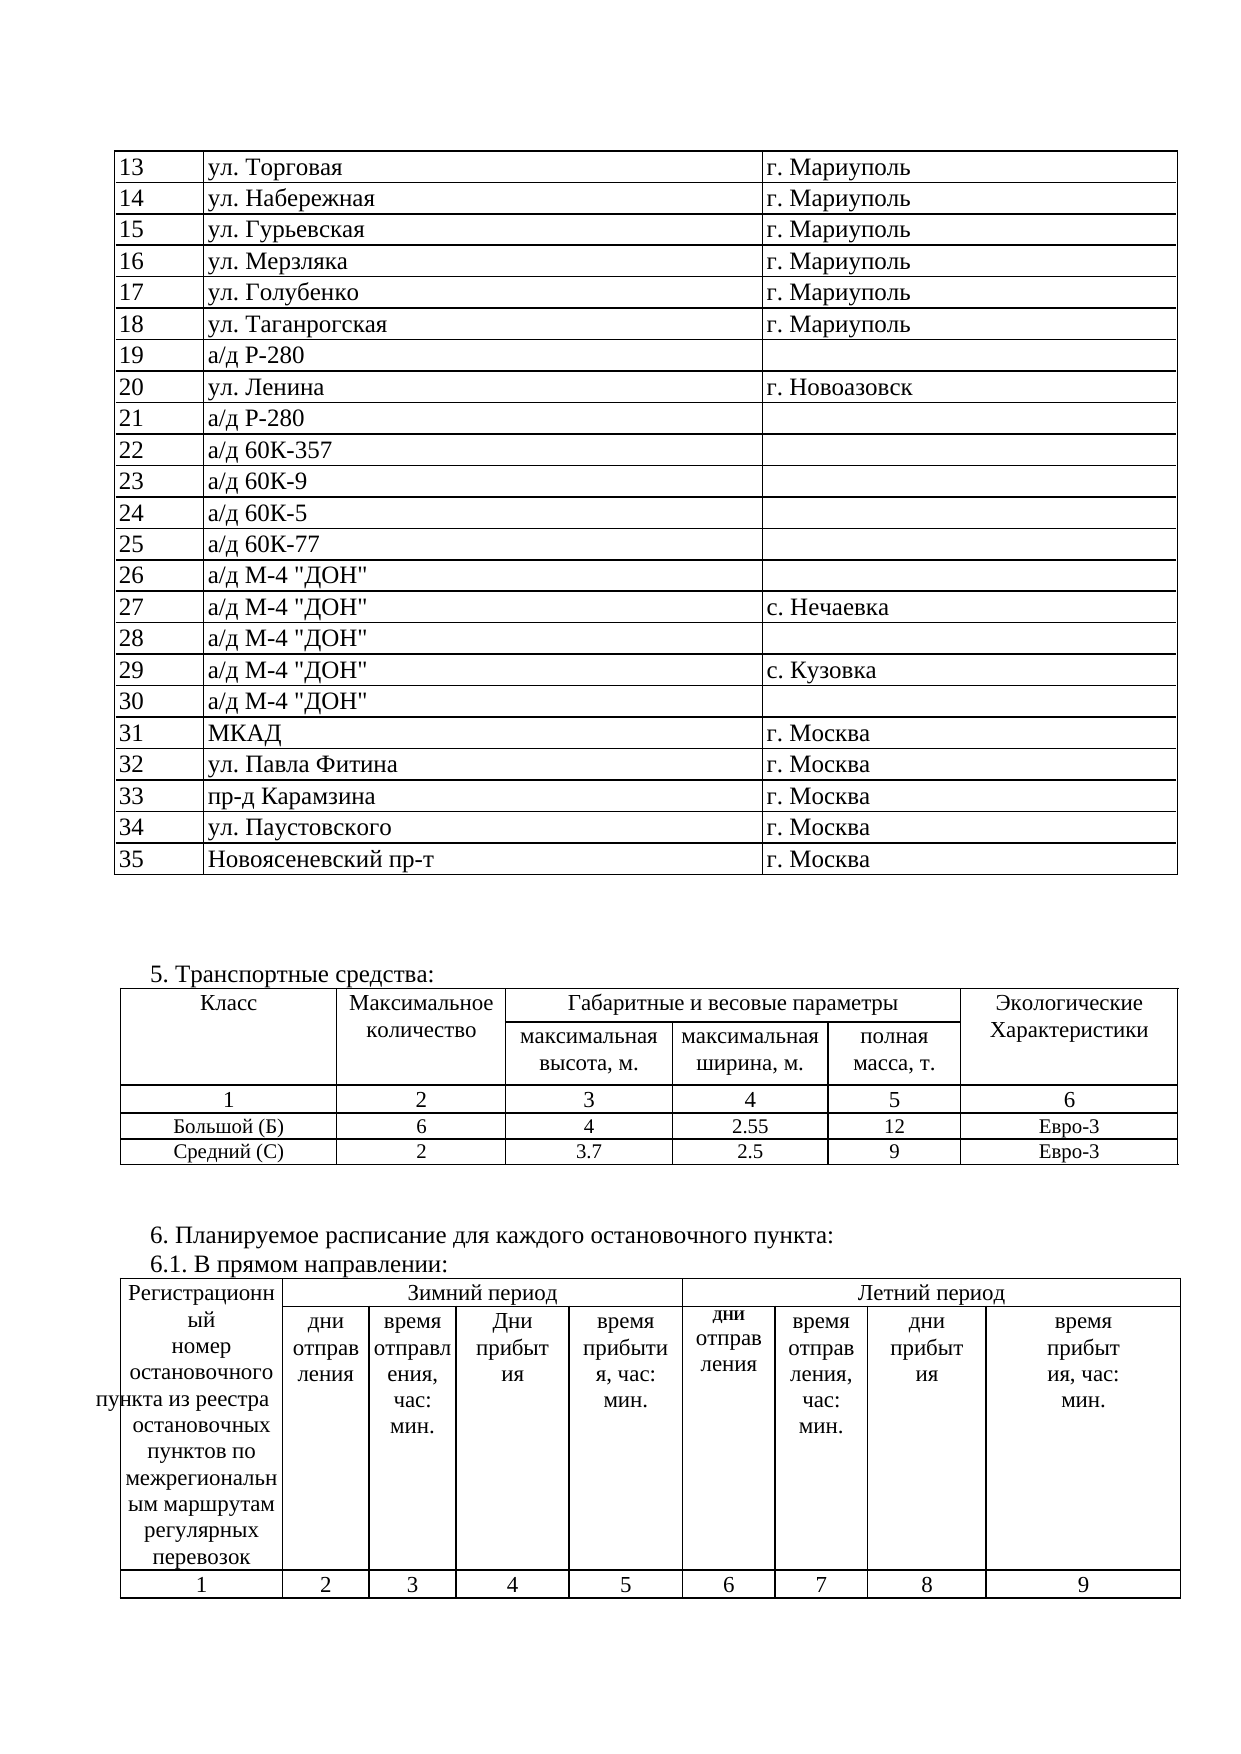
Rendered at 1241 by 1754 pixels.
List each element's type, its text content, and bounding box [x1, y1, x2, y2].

table_cell г. Мариуполь [763, 307, 1177, 339]
table_cell 33 [115, 780, 203, 811]
table_cell 17 [115, 277, 203, 307]
table_cell 6 [337, 1114, 505, 1138]
table_cell [763, 528, 1177, 559]
table_cell ул. Таганрогская [204, 309, 762, 339]
table_cell а/д М-4 "ДОН" [204, 561, 762, 590]
table_cell пр-д Карамзина [204, 781, 762, 811]
table_cell 7 [776, 1571, 867, 1597]
table_cell ул. Ленина [204, 372, 762, 402]
table_header Зимний период [283, 1279, 682, 1306]
table_cell МКАД [204, 718, 762, 748]
table_cell ул. Набережная [204, 183, 762, 213]
table_cell Евро-3 [961, 1140, 1177, 1163]
table_cell 16 [115, 245, 203, 276]
table_cell 27 [115, 591, 203, 622]
table_cell 25 [115, 529, 203, 559]
table_cell а/д 60К-9 [204, 466, 762, 496]
table_cell г. Мариуполь [763, 213, 1177, 244]
table_cell 1 [121, 1086, 336, 1112]
table_header Экологические Характеристики [961, 989, 1177, 1084]
table_cell 13 [115, 152, 203, 181]
table_header Габаритные и весовые параметры [506, 989, 960, 1021]
table_cell 23 [115, 466, 203, 496]
table_cell ул. Паустовского [204, 812, 762, 842]
table_cell Евро-3 [961, 1114, 1177, 1138]
table_cell ул. Мерзляка [204, 246, 762, 276]
table_cell г. Мариуполь [763, 181, 1177, 213]
table_cell 5 [829, 1086, 960, 1112]
table_cell 4 [673, 1086, 827, 1112]
table_cell 12 [829, 1114, 960, 1138]
table_cell г. Мариуполь [763, 152, 1177, 181]
table_cell 32 [115, 749, 203, 779]
table_cell ул. Павла Фитина [204, 749, 762, 779]
table_cell ул. Торговая [204, 152, 762, 181]
table_cell 21 [115, 403, 203, 433]
table_cell 34 [115, 812, 203, 842]
table_cell ДНИ отправ ления [683, 1307, 774, 1569]
table_cell максимальная ширина, м. [673, 1023, 827, 1084]
table_cell г. Мариуполь [763, 276, 1177, 307]
table_cell [763, 685, 1177, 716]
table_header Класс [121, 989, 336, 1084]
table_cell [763, 622, 1177, 653]
table_cell 6 [683, 1571, 774, 1597]
table_cell г. Москва [763, 748, 1177, 779]
table_cell 15 [115, 214, 203, 244]
table_cell максимальная высота, м. [506, 1023, 672, 1084]
table_cell г. Мариуполь [763, 244, 1177, 276]
table_cell г. Москва [763, 842, 1177, 873]
table_cell а/д 60К-5 [204, 498, 762, 527]
table_cell время отправл ения, час: мин. [370, 1307, 455, 1569]
table_cell время прибыт ия, час: мин. [987, 1307, 1180, 1569]
table_cell 24 [115, 497, 203, 527]
table_cell время прибыти я, час: мин. [570, 1307, 682, 1569]
table_cell 28 [115, 623, 203, 653]
table_cell 3 [506, 1086, 672, 1112]
table_cell Дни прибыт ия [457, 1307, 568, 1569]
table_cell а/д 60К-357 [204, 435, 762, 464]
table_cell 9 [829, 1140, 960, 1163]
table_cell [763, 496, 1177, 527]
table_cell г. Москва [763, 779, 1177, 811]
table_cell 2 [337, 1086, 505, 1112]
table_cell Большой (Б) [121, 1114, 336, 1138]
table_header Летний период [683, 1279, 1180, 1306]
table_cell 2 [283, 1571, 368, 1597]
table_cell 2.55 [673, 1114, 827, 1138]
table_cell 31 [115, 717, 203, 748]
table_cell 8 [868, 1571, 985, 1597]
table_cell 29 [115, 654, 203, 685]
table_cell полная масса, т. [829, 1023, 960, 1084]
table_cell 2 [337, 1140, 505, 1163]
table_cell Средний (С) [121, 1140, 336, 1163]
text 6.1. В прямом направлении: [150, 1249, 1090, 1278]
table_cell [763, 559, 1177, 590]
table_cell дни отправ ления [283, 1307, 368, 1569]
text 6. Планируемое расписание для каждого остановочного пункта: [150, 1220, 1090, 1249]
table_cell 20 [115, 371, 203, 402]
table_cell с. Кузовка [763, 653, 1177, 685]
table_cell 1 [121, 1571, 282, 1597]
table_cell время отправ ления, час: мин. [776, 1307, 867, 1569]
table_cell 26 [115, 560, 203, 590]
table_cell г. Новоазовск [763, 370, 1177, 402]
table_cell а/д М-4 "ДОН" [204, 592, 762, 622]
table_cell 14 [115, 183, 203, 213]
table_cell с. Нечаевка [763, 590, 1177, 622]
table_cell 3 [370, 1571, 455, 1597]
table_cell а/д Р-280 [204, 403, 762, 433]
table_cell а/д М-4 "ДОН" [204, 655, 762, 685]
table_cell 5 [570, 1571, 682, 1597]
table_cell 18 [115, 308, 203, 339]
table_cell [763, 433, 1177, 464]
table_cell а/д Р-280 [204, 340, 762, 370]
table_cell а/д 60К-77 [204, 529, 762, 559]
table_cell 19 [115, 340, 203, 370]
table_cell [763, 339, 1177, 370]
table_cell дни прибыт ия [868, 1307, 985, 1569]
table_cell г. Москва [763, 811, 1177, 842]
table_cell 6 [961, 1086, 1177, 1112]
table_cell 9 [987, 1571, 1180, 1597]
table_cell 3.7 [506, 1140, 672, 1163]
table_cell 22 [115, 434, 203, 464]
table_cell 2.5 [673, 1140, 827, 1163]
table_cell 30 [115, 686, 203, 716]
table_cell а/д М-4 "ДОН" [204, 623, 762, 653]
table_cell [763, 465, 1177, 496]
table_cell [763, 402, 1177, 433]
table_cell 35 [115, 843, 203, 873]
table_cell ул. Гурьевская [204, 215, 762, 244]
table_cell Новоясеневский пр-т [204, 844, 762, 873]
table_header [121, 1279, 282, 1569]
table_cell а/д М-4 "ДОН" [204, 686, 762, 716]
table_header Максимальное количество [337, 989, 505, 1084]
table_cell ул. Голубенко [204, 277, 762, 307]
table_cell 4 [457, 1571, 568, 1597]
table_cell г. Москва [763, 716, 1177, 748]
text 5. Транспортные средства: [150, 959, 1090, 988]
table_cell 4 [506, 1114, 672, 1138]
